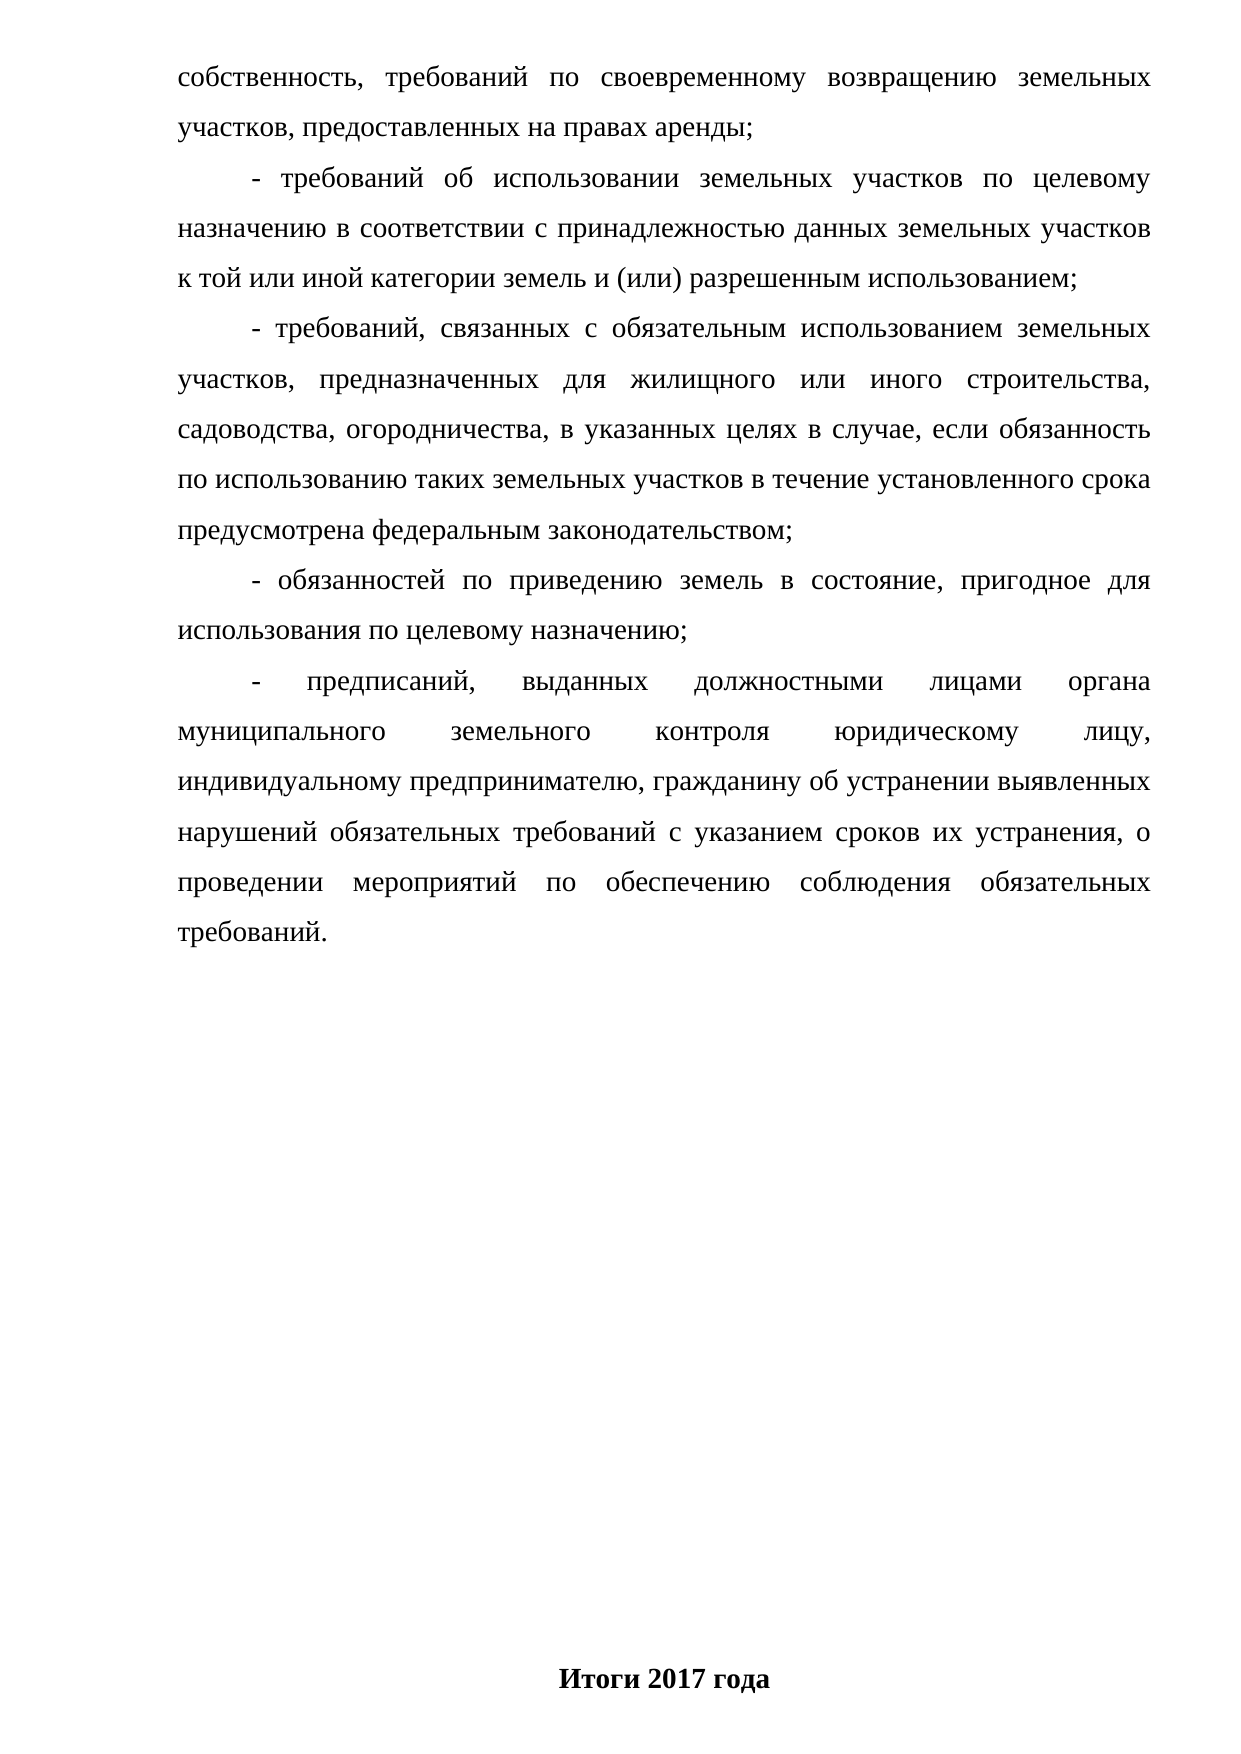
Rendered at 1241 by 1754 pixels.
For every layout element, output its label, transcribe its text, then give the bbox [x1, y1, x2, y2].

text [177, 59, 1152, 143]
text - требований, связанных с обязательным использованием земельных участков, предназначенных для жилищного или иного строительства, садоводства, огородничества, в указанных целях в случае, если обязанность по использованию таких земельных участков в течение установленного срока предусмотрена федеральным законодательством; [177, 311, 1152, 545]
text Итоги 2017 года [177, 1661, 1152, 1694]
text - обязанностей по приведению земель в состояние, пригодное для использования по целевому назначению; [177, 562, 1152, 646]
text - требований об использовании земельных участков по целевому назначению в соответствии с принадлежностью данных земельных участков к той или иной категории земель и (или) разрешенным использованием; [177, 160, 1152, 294]
text - предписаний, выданных должностными лицами органа муниципального земельного контроля юридическому лицу, индивидуальному предпринимателю, гражданину об устранении выявленных нарушений обязательных требований с указанием сроков их устранения, о проведении мероприятий по обеспечению соблюдения обязательных требований. [177, 663, 1152, 948]
